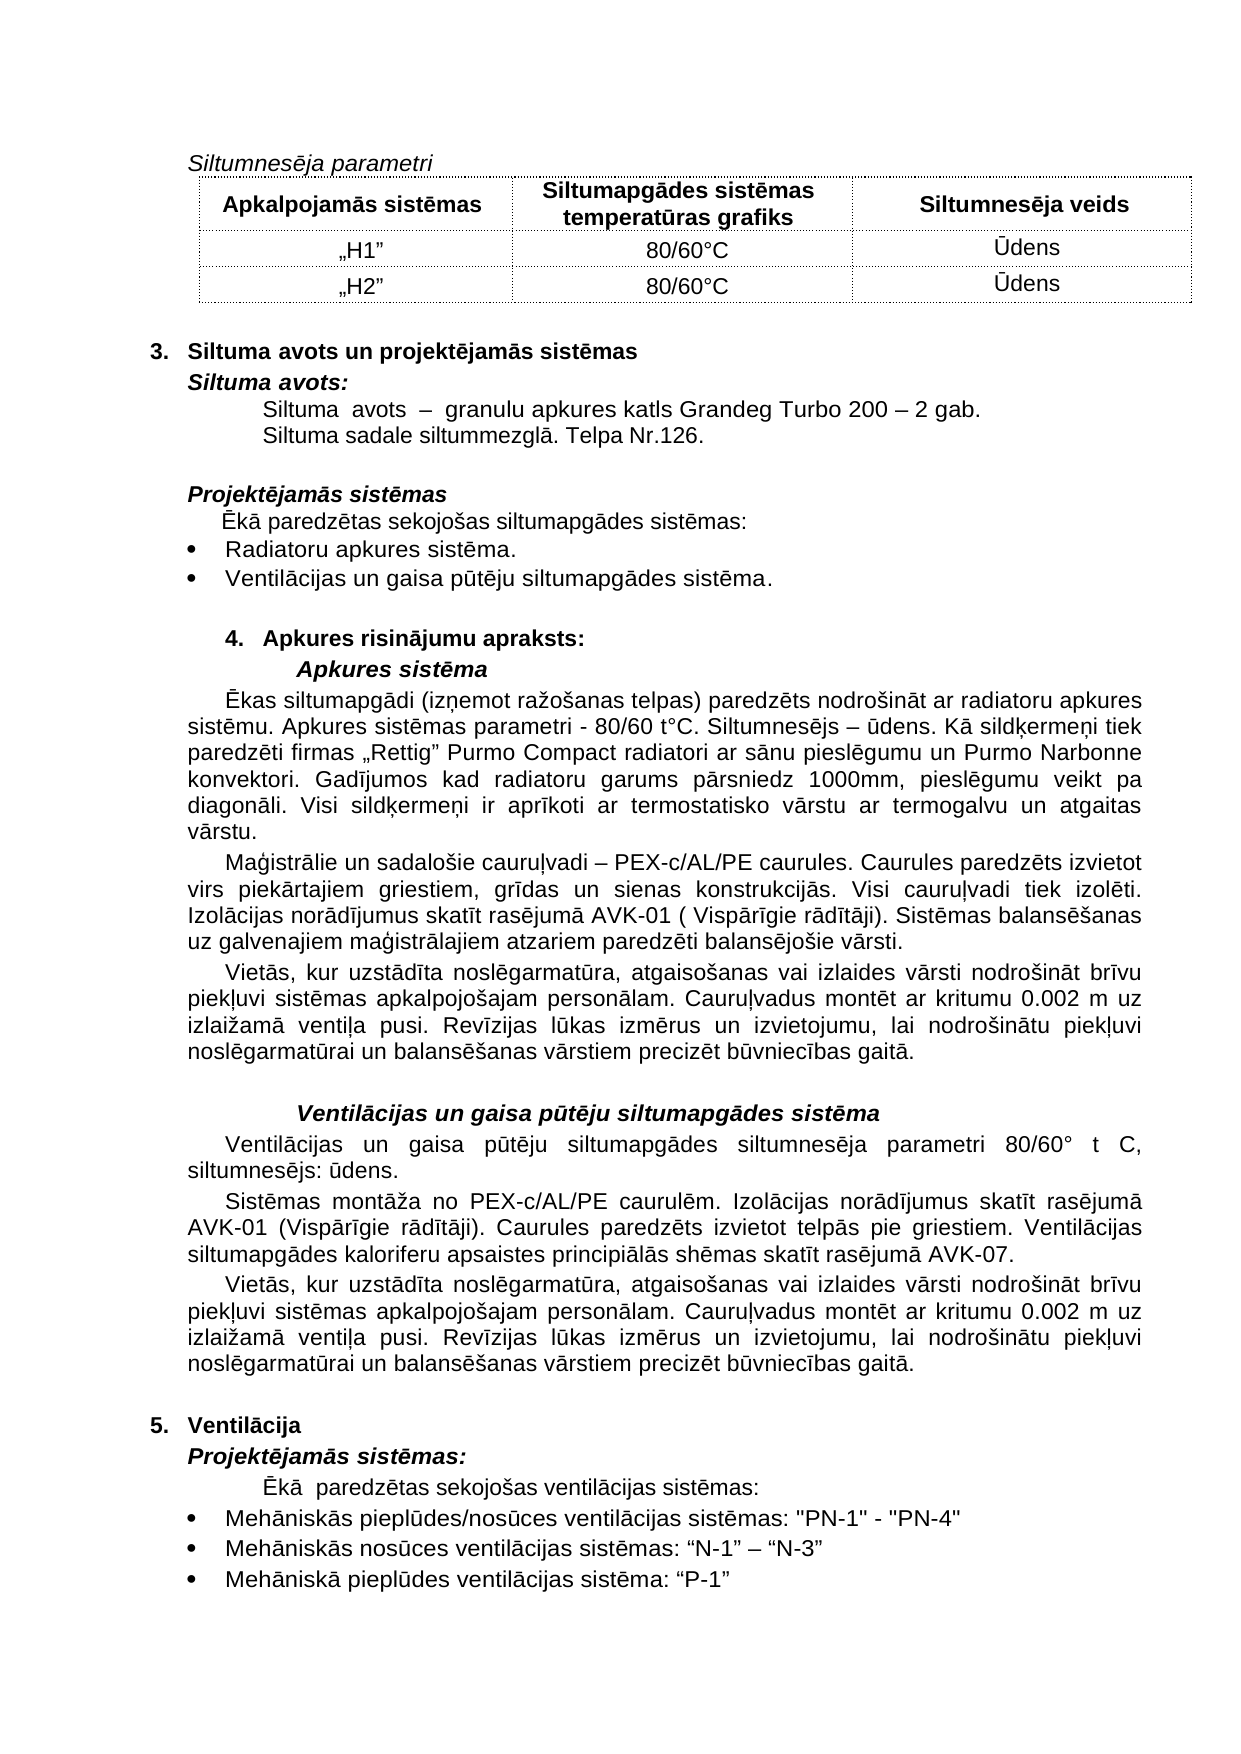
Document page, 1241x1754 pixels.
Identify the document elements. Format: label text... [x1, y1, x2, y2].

table_cell 80/60°C [513, 266, 852, 302]
text Vietās, kur uzstādīta noslēgarmatūra, atgaisošanas vai izlaides vārsti nodrošināt brīvu piekļuvi sistēmas apkalpojošajam personālam. Cauruļvadus montēt ar kritumu 0.002 m uz izlaižamā ventiļa pusi. Revīzijas lūkas izmērus un izvietojumu, lai nodrošinātu piekļuvi noslēgarmatūrai un balansēšanas vārstiem precizēt būvniecības gaitā. [187, 1271, 1144, 1377]
list Ventilācijas un gaisa pūtēju siltumapgādes sistēma [296, 1100, 1144, 1126]
list Siltuma avots un projektējamās sistēmas [150, 338, 1144, 365]
list Ventilācijas un gaisa pūtēju siltumapgādes sistēma. [187, 565, 1142, 591]
text Ēkā paredzētas sekojošas siltumapgādes sistēmas: [187, 508, 1142, 534]
table_cell „H1” [199, 230, 512, 266]
list Apkures risinājumu apraksts: [225, 625, 1144, 651]
text Projektējamās sistēmas [187, 481, 1144, 507]
text Siltumnesēja parametri [187, 150, 1144, 176]
list Mehāniskās nosūces ventilācijas sistēmas: “N-1” – “N-3” [187, 1535, 1144, 1562]
text Sistēmas montāža no PEX-c/AL/PE caurulēm. Izolācijas norādījumus skatīt rasējumā AVK-01 (Vispārīgie rādītāji). Caurules paredzēts izvietot telpās pie griestiem. Ventilācijas siltumapgādes kaloriferu apsaistes principiālās shēmas skatīt rasējumā AVK-07. [187, 1188, 1144, 1267]
list Apkures sistēma [296, 656, 1144, 682]
table_cell „H2” [199, 266, 512, 302]
text Siltuma sadale siltummezglā. Telpa Nr.126. [187, 422, 1152, 448]
text Maģistrālie un sadalošie cauruļvadi – PEX-c/AL/PE caurules. Caurules paredzēts izvietot virs piekārtajiem griestiem, grīdas un sienas konstrukcijās. Visi cauruļvadi tiek izolēti. Izolācijas norādījumus skatīt rasējumā AVK-01 ( Vispārīgie rādītāji). Sistēmas balansēšanas uz galvenajiem maģistrālajiem atzariem paredzēti balansējošie vārsti. [187, 849, 1144, 954]
table_header Siltumnesēja veids [852, 176, 1192, 230]
text Siltuma avots – granulu apkures katls Grandeg Turbo 200 – 2 gab. [187, 396, 1152, 422]
table_cell Ūdens [852, 230, 1192, 266]
list Radiatoru apkures sistēma. [187, 536, 1142, 563]
text Vietās, kur uzstādīta noslēgarmatūra, atgaisošanas vai izlaides vārsti nodrošināt brīvu piekļuvi sistēmas apkalpojošajam personālam. Cauruļvadus montēt ar kritumu 0.002 m uz izlaižamā ventiļa pusi. Revīzijas lūkas izmērus un izvietojumu, lai nodrošinātu piekļuvi noslēgarmatūrai un balansēšanas vārstiem precizēt būvniecības gaitā. [187, 959, 1144, 1064]
table_header Apkalpojamās sistēmas [199, 176, 512, 230]
list Ventilācija [150, 1412, 1144, 1438]
table_header Siltumapgādes sistēmas temperatūras grafiks [513, 176, 852, 230]
text Ventilācijas un gaisa pūtēju siltumapgādes siltumnesēja parametri 80/60° t C, siltumnesējs: ūdens. [187, 1131, 1144, 1183]
list Projektējamās sistēmas: [187, 1443, 1144, 1469]
list Mehāniskās pieplūdes/nosūces ventilācijas sistēmas: "PN-1" - "PN-4" [187, 1504, 1144, 1531]
table_cell Ūdens [852, 266, 1192, 302]
text Ēkas siltumapgādi (izņemot ražošanas telpas) paredzēts nodrošināt ar radiatoru apkures sistēmu. Apkures sistēmas parametri - 80/60 t°C. Siltumnesējs – ūdens. Kā sildķermeņi tiek paredzēti firmas „Rettig” Purmo Compact radiatori ar sānu pieslēgumu un Purmo Narbonne konvektori. Gadījumos kad radiatoru garums pārsniedz 1000mm, pieslēgumu veikt pa diagonāli. Visi sildķermeņi ir aprīkoti ar termostatisko vārstu ar termogalvu un atgaitas vārstu. [187, 687, 1144, 845]
list Mehāniskā pieplūdes ventilācijas sistēma: “P-1” [187, 1566, 1144, 1593]
text Siltuma avots: [187, 369, 1144, 396]
table_cell 80/60°C [513, 230, 852, 266]
text Ēkā paredzētas sekojošas ventilācijas sistēmas: [187, 1474, 1144, 1500]
